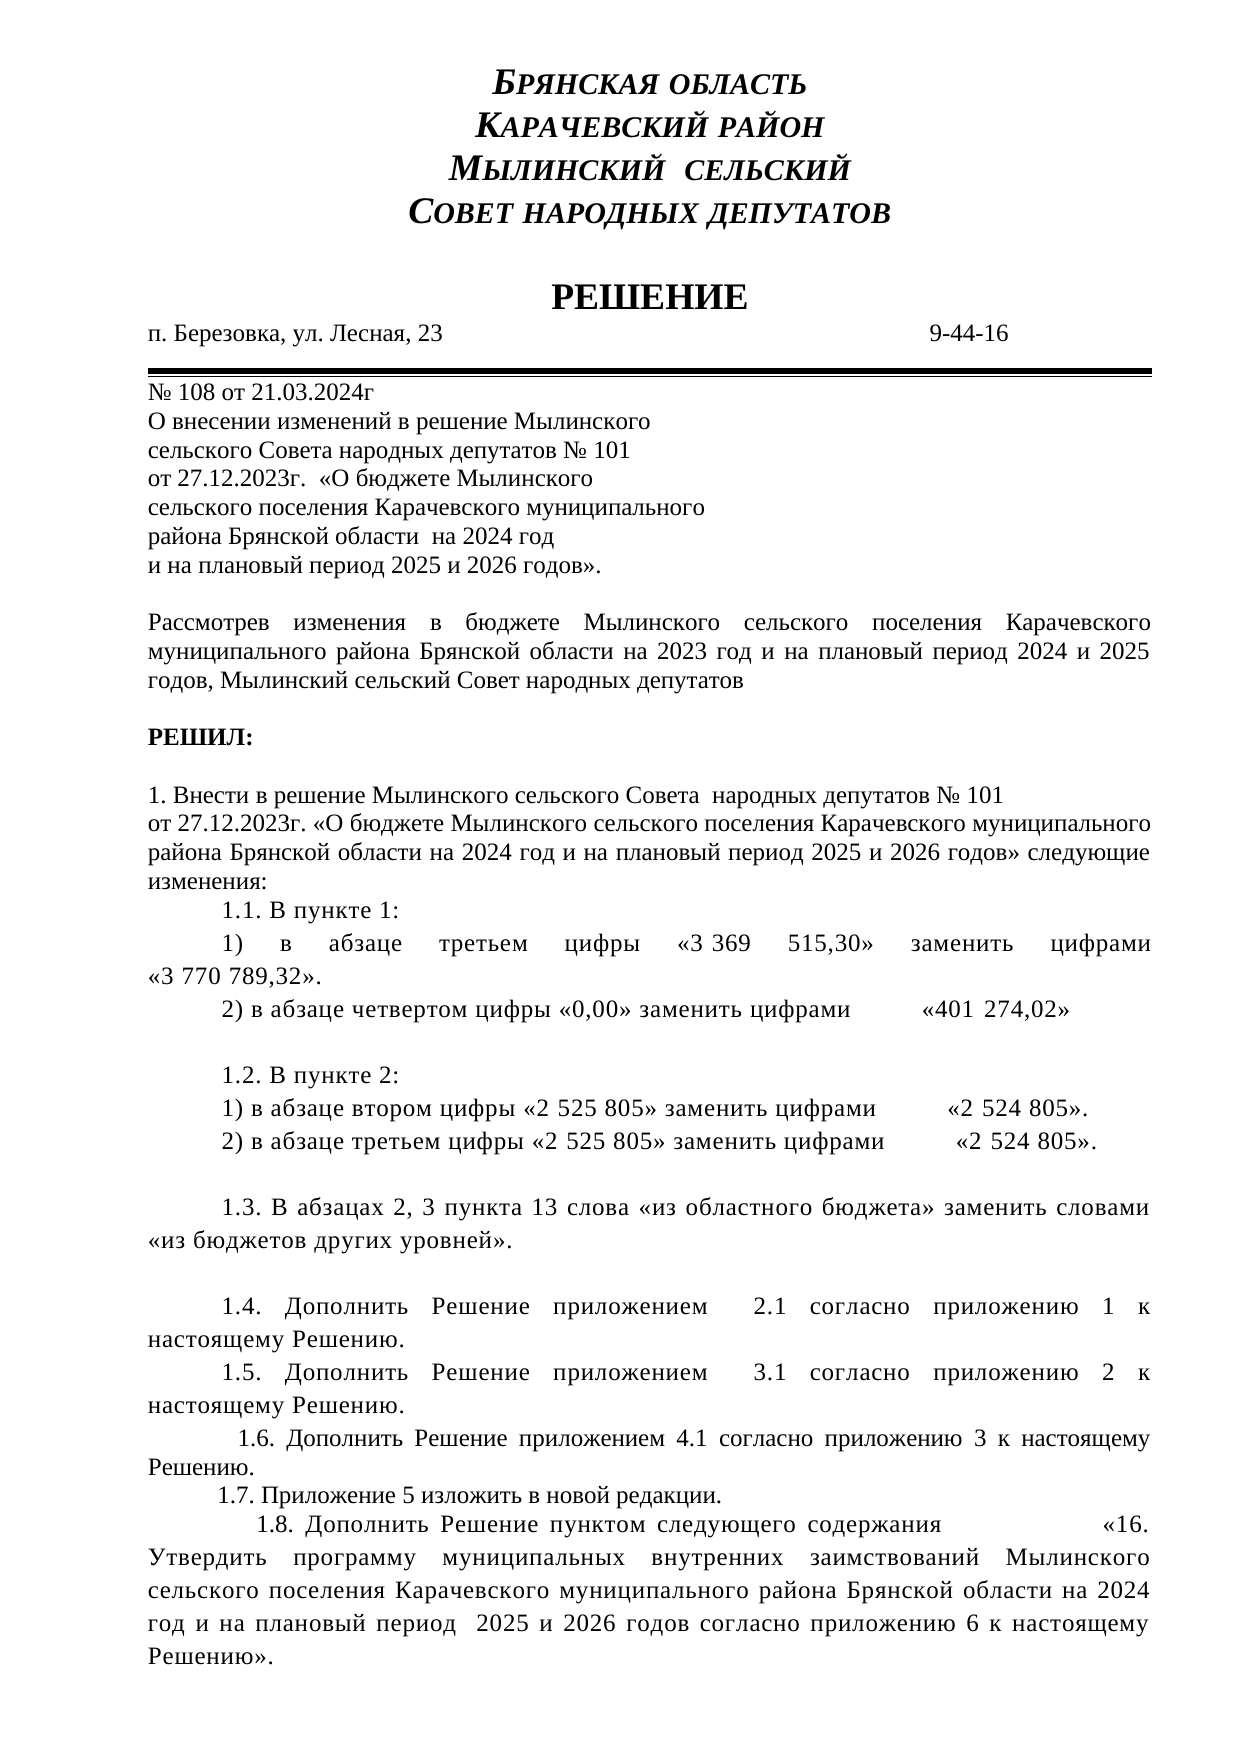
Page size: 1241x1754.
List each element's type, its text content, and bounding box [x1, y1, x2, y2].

text Рассмотрев изменения в бюджете Мылинского сельского поселения Карачевского муниципального района Брянской области на 2023 год и на плановый период 2024 и 2025 годов, Мылинский сельский Совет народных депутатов [148, 607, 1152, 693]
text Карачевский район [148, 102, 1152, 145]
text № 108 от 21.03.2024г [148, 377, 1152, 406]
text 2) в абзаце третьем цифры «2 525 805» заменить цифрами «2 524 805». [148, 1126, 1152, 1154]
text 2) в абзаце четвертом цифры «0,00» заменить цифрами «401 274,02» [148, 994, 1152, 1022]
text 1) в абзаце втором цифры «2 525 805» заменить цифрами «2 524 805». [148, 1093, 1152, 1122]
text 1. Внести в решение Мылинского сельского Совета народных депутатов № 101 [148, 780, 1152, 808]
text 1.8. Дополнить Решение пунктом следующего содержания «16. Утвердить программу муниципальных внутренних заимствований Мылинского сельского поселения Карачевского муниципального района Брянской области на 2024 год и на плановый период 2025 и 2026 годов согласно приложению 6 к настоящему Решению». [148, 1509, 1152, 1670]
text 1.5. Дополнить Решение приложением 3.1 согласно приложению 2 к настоящему Решению. [148, 1357, 1152, 1419]
subtitle Брянская область [148, 59, 1152, 102]
text РЕШЕНИЕ [148, 275, 1152, 318]
text от 27.12.2023г. «О бюджете Мылинского сельского поселения Карачевского муниципального района Брянской области на 2024 год и на плановый период 2025 и 2026 годов» следующие изменения: [148, 808, 1152, 895]
text 1.1. В пункте 1: [148, 895, 1152, 923]
text и на плановый период 2025 и 2026 годов». [148, 550, 1152, 578]
text РЕШИЛ: [148, 722, 1152, 751]
text 1.6. Дополнить Решение приложением 4.1 согласно приложению 3 к настоящему Решению. [148, 1423, 1152, 1481]
text 1.2. В пункте 2: [148, 1060, 1152, 1088]
text 1.4. Дополнить Решение приложением 2.1 согласно приложению 1 к настоящему Решению. [148, 1291, 1152, 1353]
text от 27.12.2023г. «О бюджете Мылинского [148, 463, 1152, 492]
text 1) в абзаце третьем цифры «3 369 515,30» заменить цифрами «3 770 789,32». [148, 928, 1152, 989]
text Мылинский сельский [148, 145, 1152, 188]
text сельского поселения Карачевского муниципального [148, 492, 1152, 521]
text 1.3. В абзацах 2, 3 пункта 13 слова «из областного бюджета» заменить словами «из бюджетов других уровней». [148, 1192, 1152, 1254]
text Совет народных депутатов [148, 188, 1152, 232]
text О внесении изменений в решение Мылинского [148, 406, 1152, 435]
text сельского Совета народных депутатов № 101 [148, 435, 1152, 463]
text 1.7. Приложение 5 изложить в новой редакции. [148, 1481, 1152, 1509]
text района Брянской области на 2024 год [148, 521, 1152, 550]
text п. Березовка, ул. Лесная, 23 9-44-16 [148, 318, 1152, 347]
